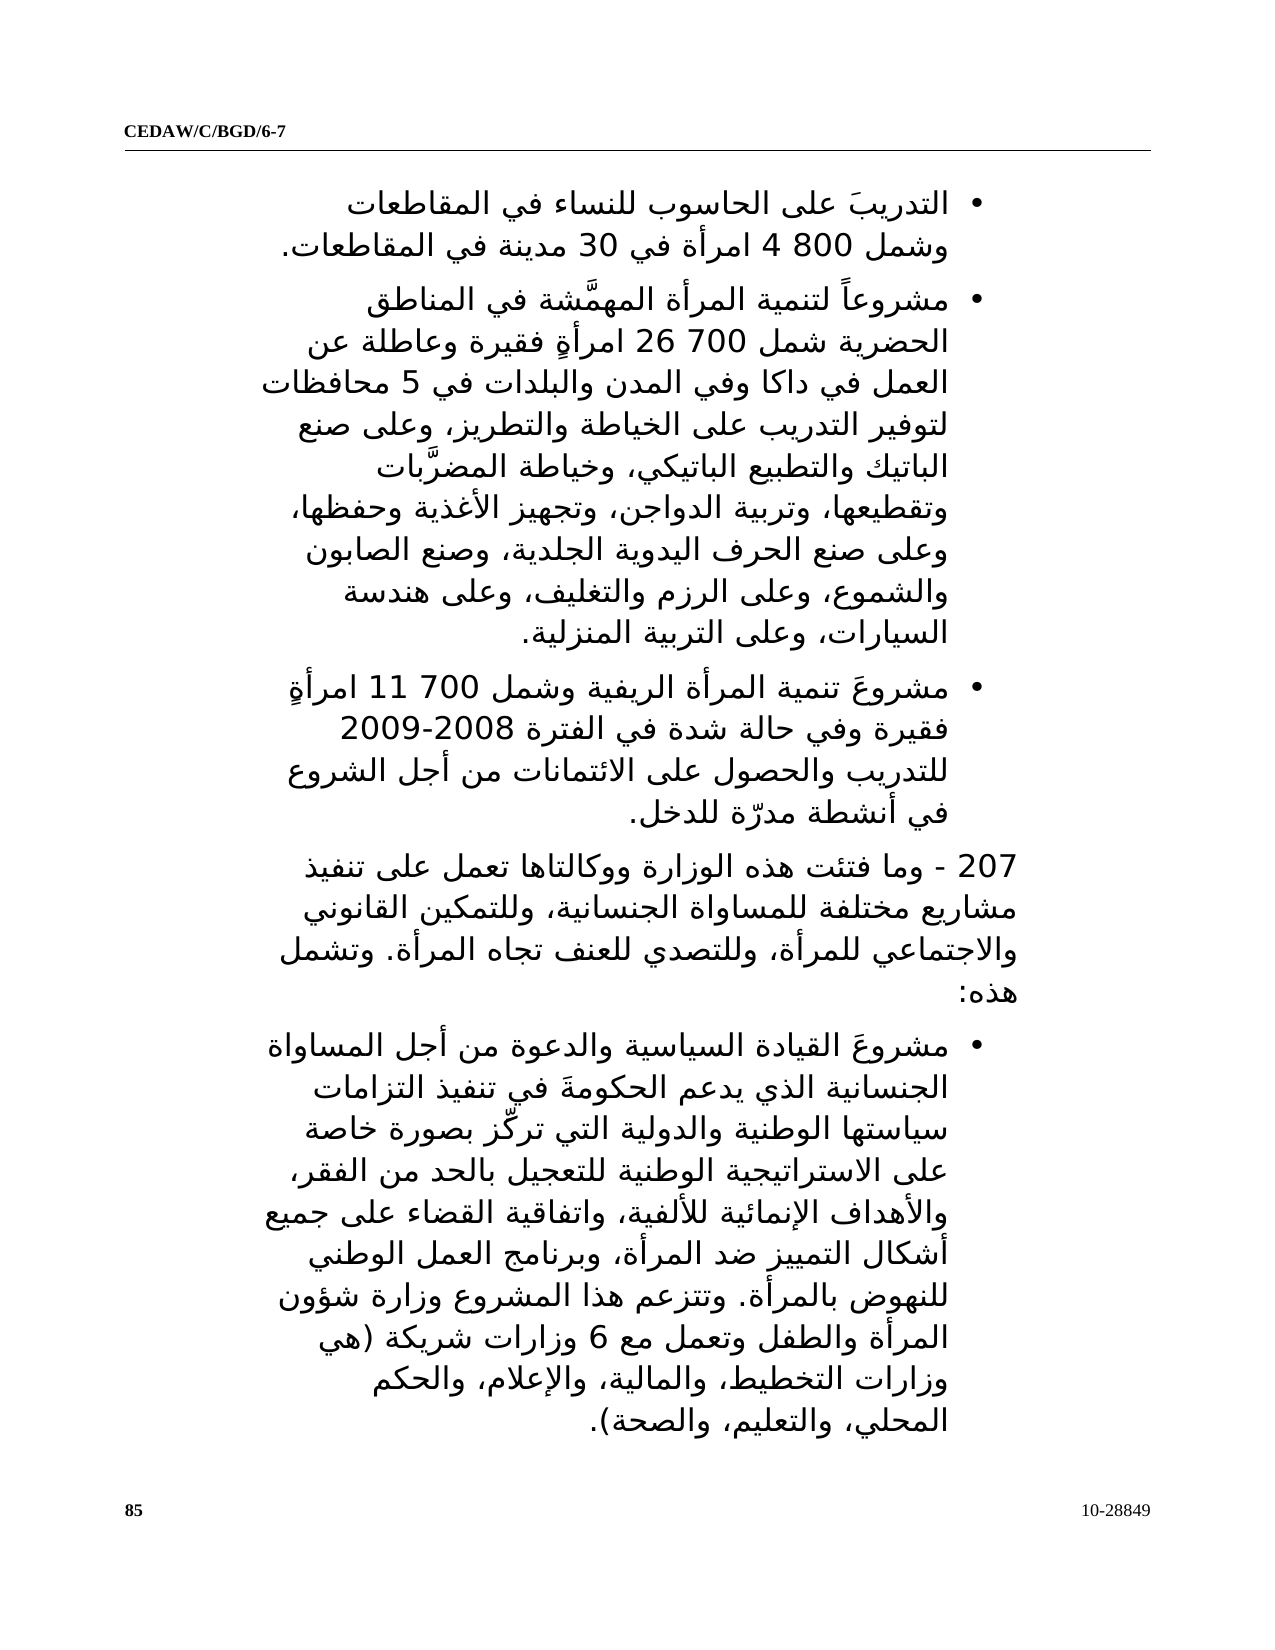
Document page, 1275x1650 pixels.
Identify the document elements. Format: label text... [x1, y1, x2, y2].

text • مشروعَ القيادة السياسية والدعوة من أجل المساواة الجنسانية الذي يدعم الحكومةَ في تنفيذ التزامات سياستها الوطنية والدولية التي تركِّز بصورة خاصة على الاستراتيجية الوطنية للتعجيل بالحد من الفقر، والأهداف الإنمائية للألفية، واتفاقية القضاء على جميع أشكال التمييز ضد المرأة، وبرنامج العمل الوطني للنهوض بالمرأة. وتتزعم هذا المشروع وزارة شؤون المرأة والطفل وتعمل مع 6 وزارات شريكة (هي وزارات التخطيط، والمالية، والإعلام، والحكم المحلي، والتعليم، والصحة). [256, 1023, 1018, 1440]
text • مشروعاً لتنمية المرأة المهمَّشة في المناطق الحضرية شمل 700 26 امرأةٍ فقيرة وعاطلة عن العمل في داكا وفي المدن والبلدات في 5 محافظات لتوفير التدريب على الخياطة والتطريز، وعلى صنع الباتيك والتطبيع الباتيكي، وخياطة المضرَّبات وتقطيعها، وتربية الدواجن، وتجهيز الأغذية وحفظها، وعلى صنع الحرف اليدوية الجلدية، وصنع الصابون والشموع، وعلى الرزم والتغليف، وعلى هندسة السيارات، وعلى التربية المنزلية. [256, 277, 1018, 652]
text 207 - وما فتئت هذه الوزارة ووكالتاها تعمل على تنفيذ مشاريع مختلفة للمساواة الجنسانية، وللتمكين القانوني والاجتماعي للمرأة، وللتصدي للعنف تجاه المرأة. وتشمل هذه: [256, 844, 1018, 1011]
text • التدريبَ على الحاسوب للنساء في المقاطعات وشمل 800 4 امرأة في 30 مدينة في المقاطعات. [256, 181, 1018, 265]
text • مشروعَ تنمية المرأة الريفية وشمل 700 11 امرأةٍ فقيرة وفي حالة شدة في الفترة 2008-2009 للتدريب والحصول على الائتمانات من أجل الشروع في أنشطة مدرّة للدخل. [256, 665, 1018, 831]
